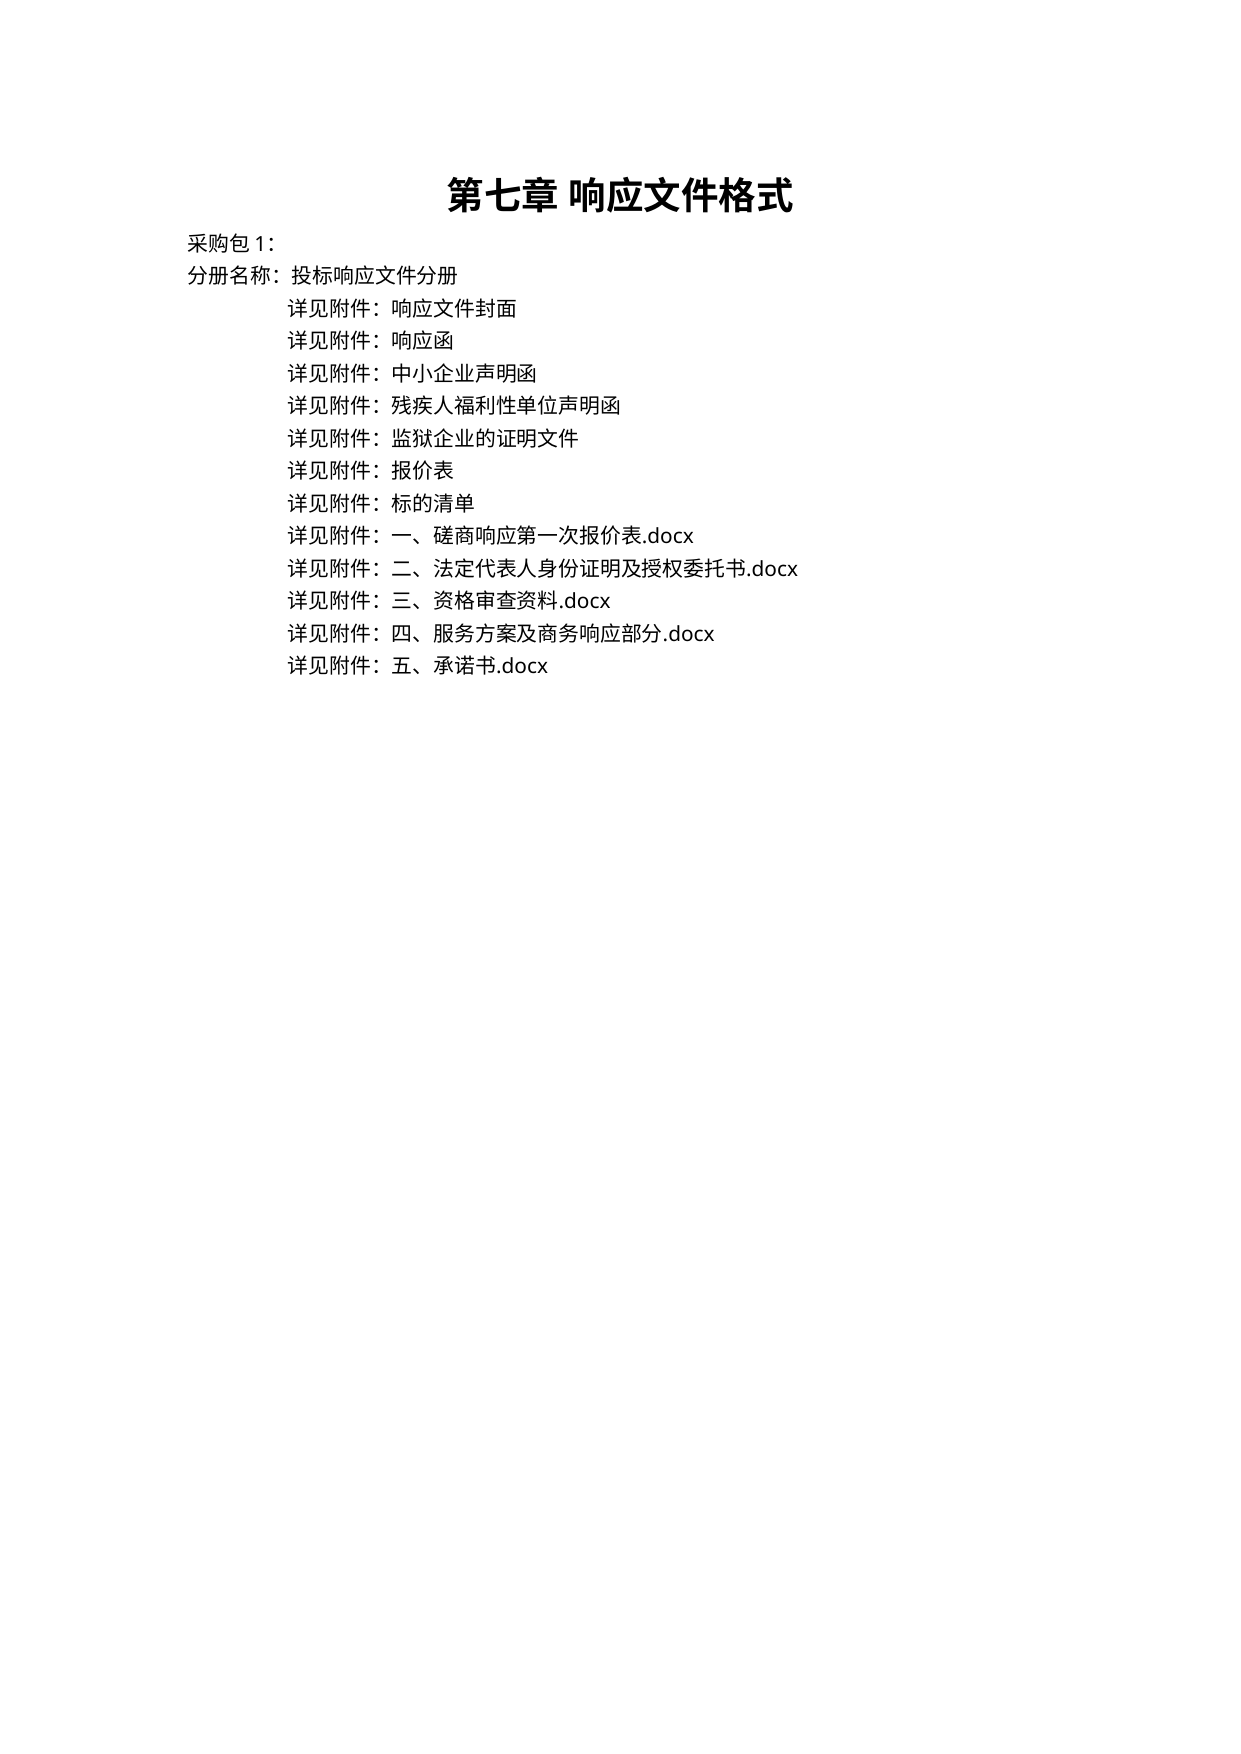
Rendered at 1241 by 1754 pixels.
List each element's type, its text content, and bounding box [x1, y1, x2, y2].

text 详见附件：五、承诺书.docx [187, 649, 1053, 682]
text 详见附件：报价表 [187, 454, 1053, 487]
text 详见附件：二、法定代表人身份证明及授权委托书.docx [187, 552, 1053, 584]
text 分册名称：投标响应文件分册 [187, 259, 1053, 292]
text 详见附件：响应函 [187, 324, 1053, 357]
text 详见附件：中小企业声明函 [187, 357, 1053, 389]
text 详见附件：标的清单 [187, 487, 1053, 519]
text 详见附件：残疾人福利性单位声明函 [187, 389, 1053, 422]
text 详见附件：响应文件封面 [187, 292, 1053, 324]
text 详见附件：三、资格审查资料.docx [187, 584, 1053, 617]
text 第七章 响应文件格式 [187, 162, 1053, 227]
text 详见附件：四、服务方案及商务响应部分.docx [187, 617, 1053, 649]
text 采购包1： [187, 227, 1053, 259]
text 详见附件：一、磋商响应第一次报价表.docx [187, 519, 1053, 552]
text 详见附件：监狱企业的证明文件 [187, 422, 1053, 454]
